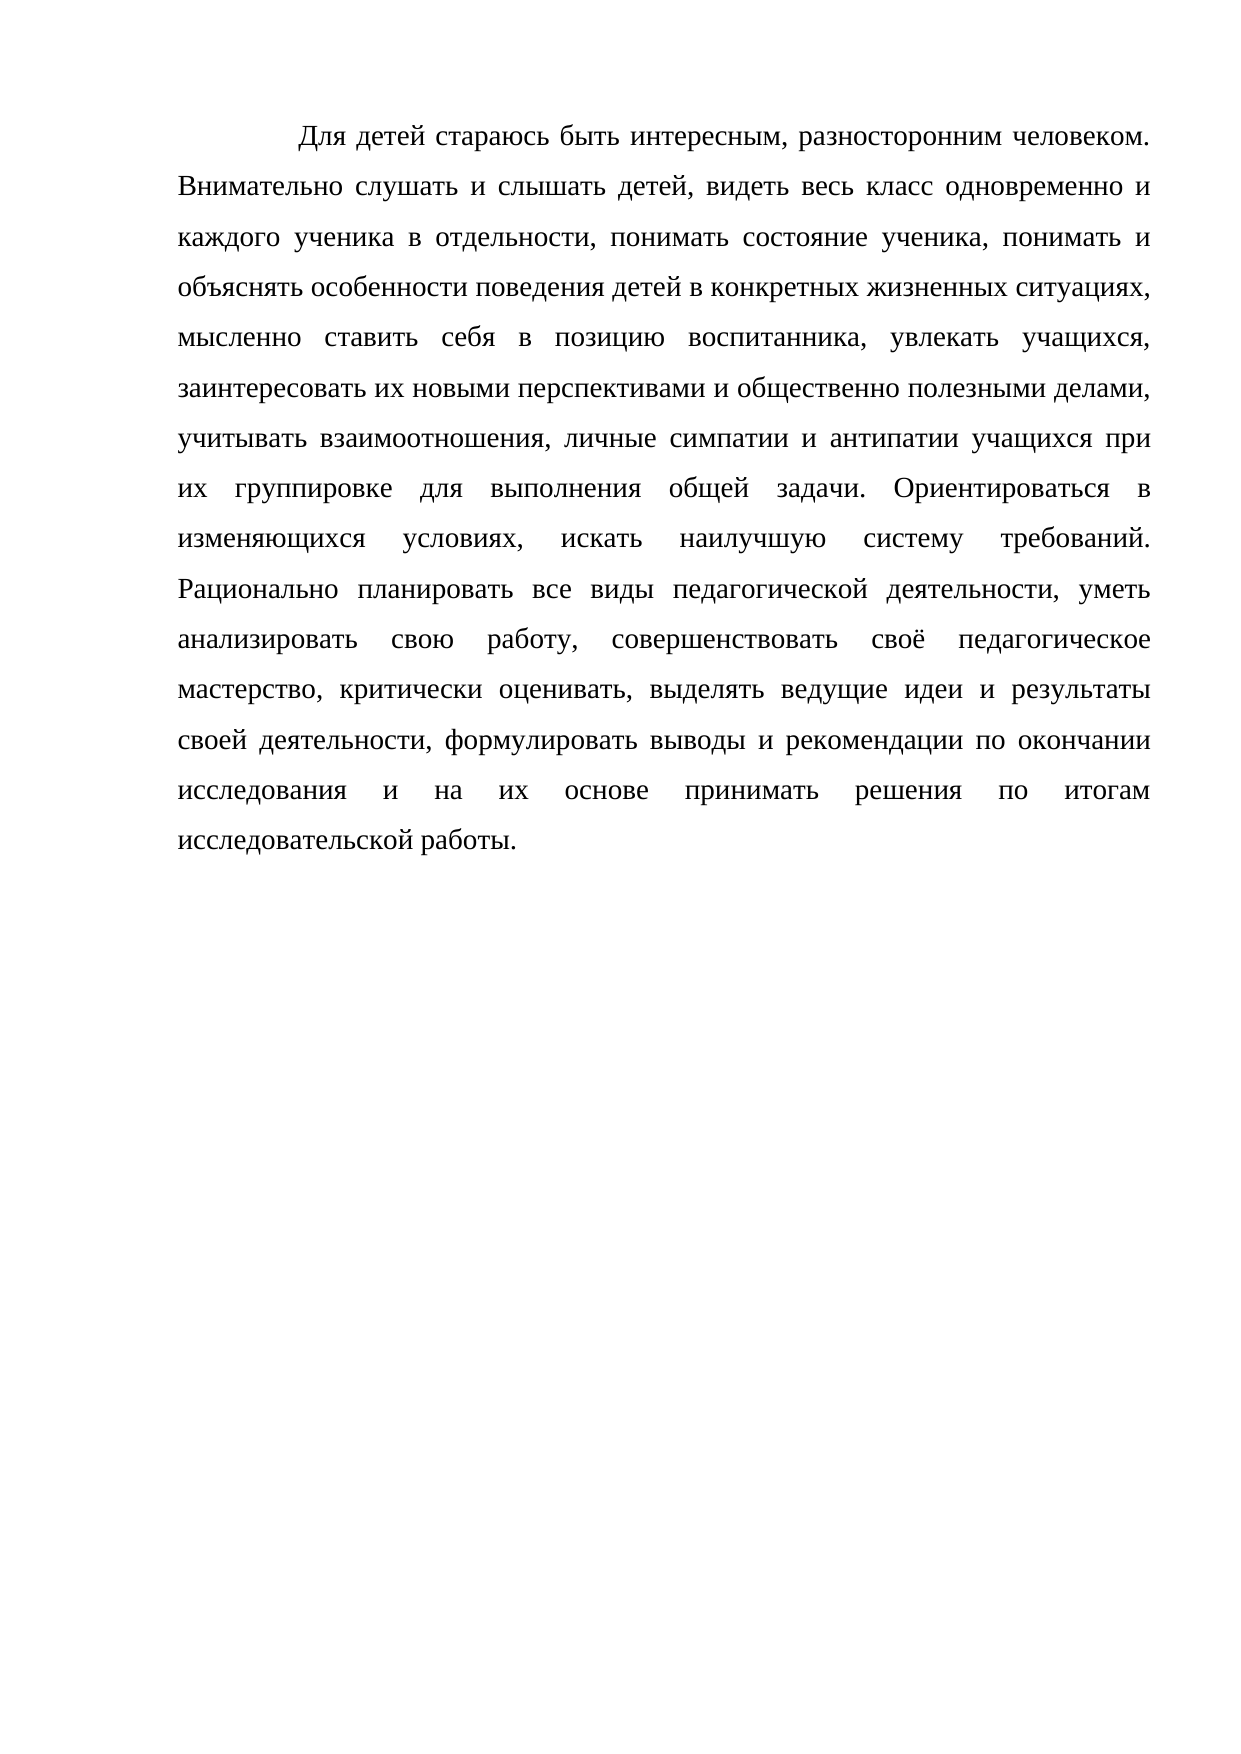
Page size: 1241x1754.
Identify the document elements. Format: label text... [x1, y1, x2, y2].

text Для детей стараюсь быть интересным, разносторонним человеком. Внимательно слушать и слышать детей, видеть весь класс одновременно и каждого ученика в отдельности, понимать состояние ученика, понимать и объяснять особенности поведения детей в конкретных жизненных ситуациях, мысленно ставить себя в позицию воспитанника, увлекать учащихся, заинтересовать их новыми перспективами и общественно полезными делами, учитывать взаимоотношения, личные симпатии и антипатии учащихся при их группировке для выполнения общей задачи. Ориентироваться в изменяющихся условиях, искать наилучшую систему требований. Рационально планировать все виды педагогической деятельности, уметь анализировать свою работу, совершенствовать своё педагогическое мастерство, критически оценивать, выделять ведущие идеи и результаты своей деятельности, формулировать выводы и рекомендации по окончании исследования и на их основе принимать решения по итогам исследовательской работы. [177, 118, 1152, 856]
